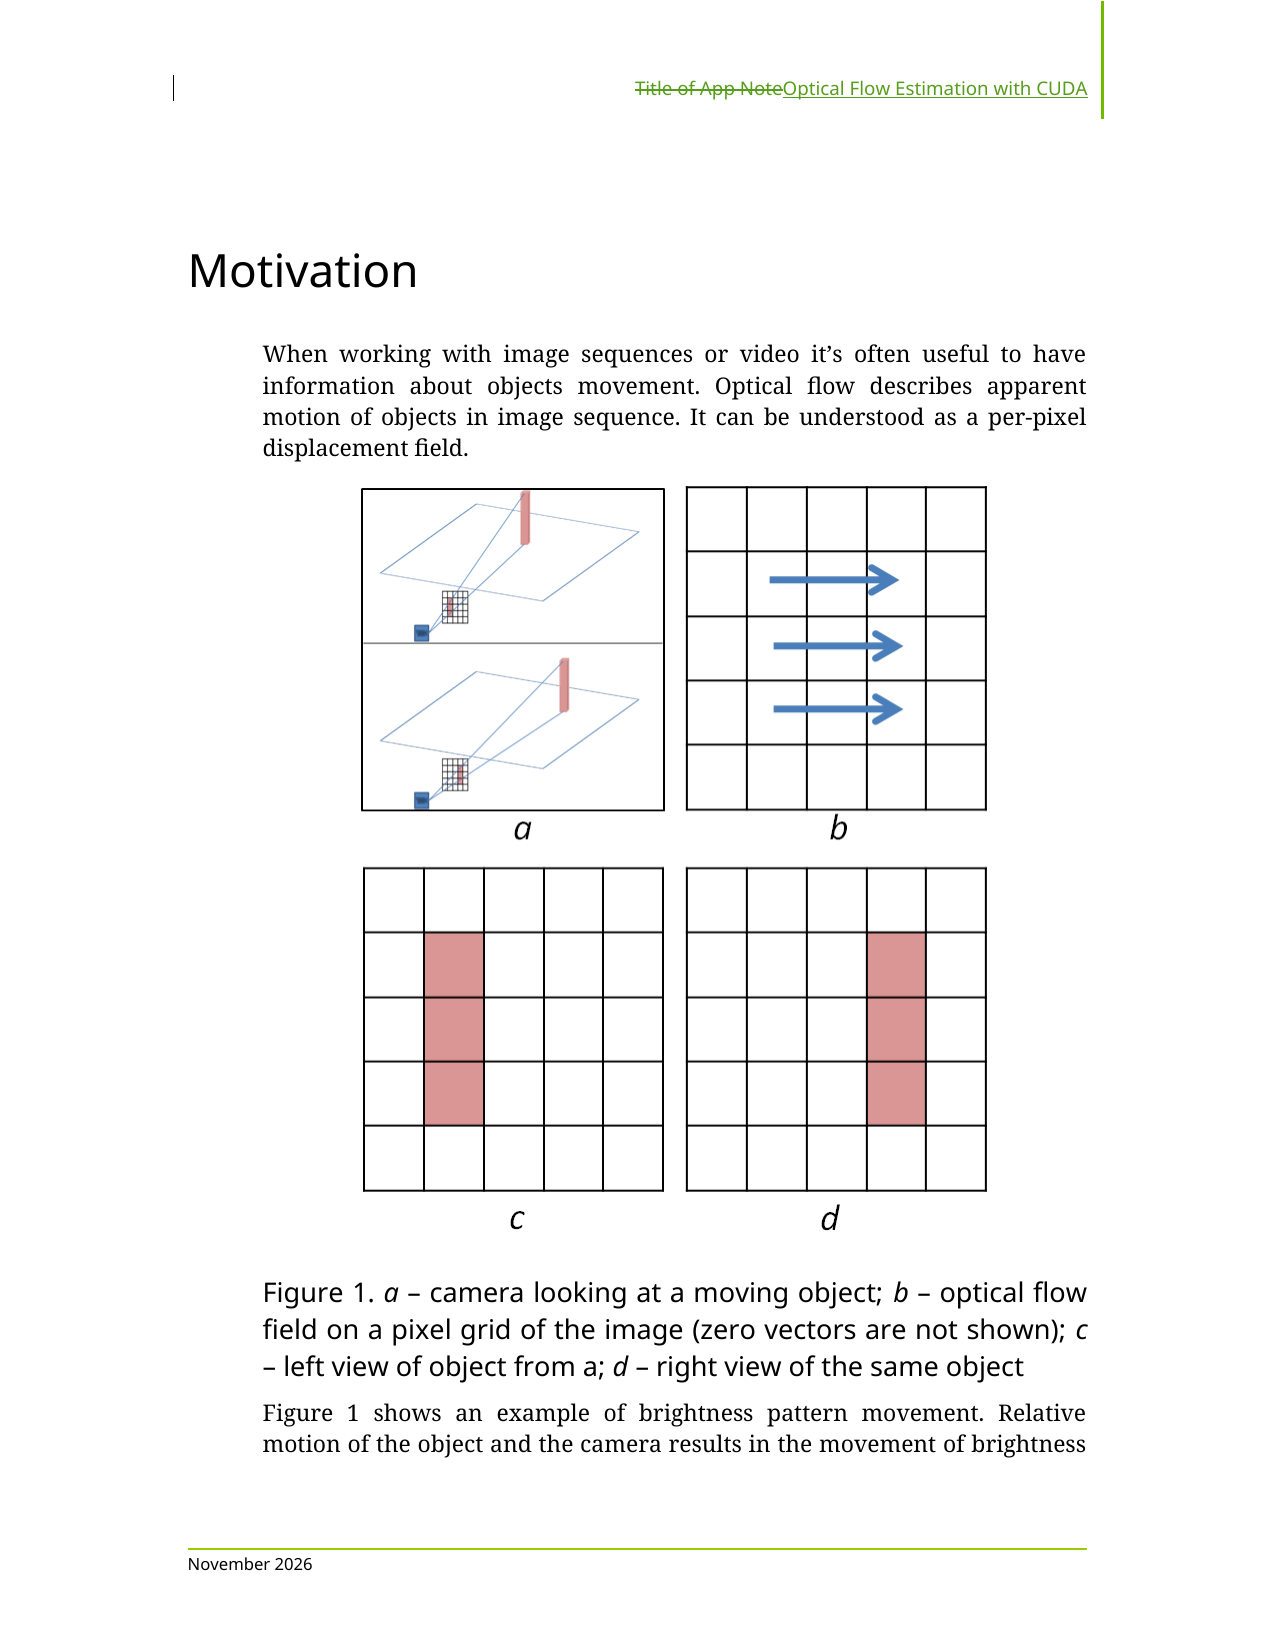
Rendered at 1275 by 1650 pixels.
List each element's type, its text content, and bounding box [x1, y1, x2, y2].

subtitle Motivation [187, 238, 1087, 301]
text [262, 1397, 1087, 1459]
picture [352, 476, 998, 1249]
text When working with image sequences or video it’s often useful to have information about objects movement. Optical flow describes apparent motion of objects in image sequence. It can be understood as a per-pixel displacement field. [262, 338, 1087, 463]
text Figure 1. a – camera looking at a moving object; b – optical flow field on a pixel grid of the image (zero vectors are not shown); c – left view of object from a; d – right view of the same object [262, 1274, 1087, 1384]
